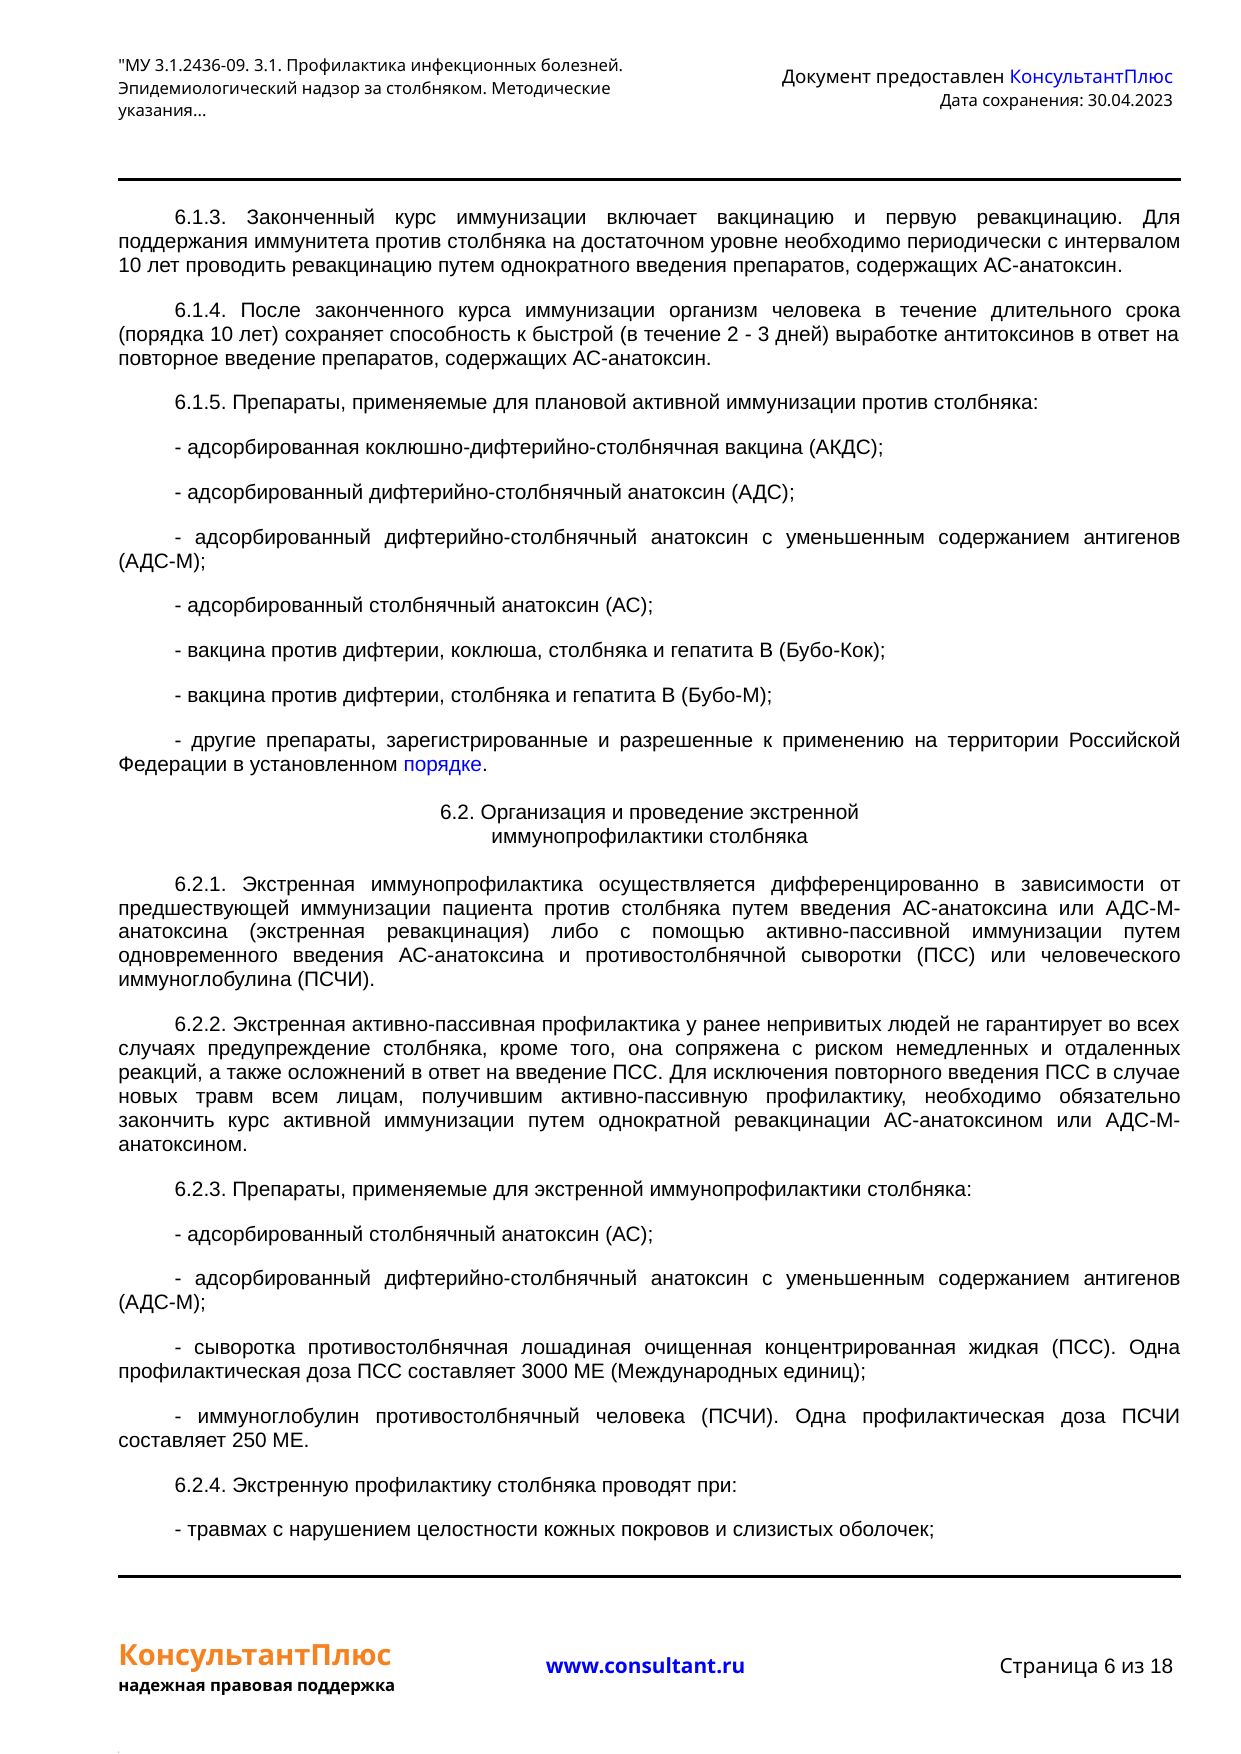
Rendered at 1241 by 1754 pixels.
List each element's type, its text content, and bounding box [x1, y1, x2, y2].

text - адсорбированная коклюшно-дифтерийно-столбнячная вакцина (АКДС); [118, 435, 1181, 459]
text - вакцина против дифтерии, коклюша, столбняка и гепатита B (Бубо-Кок); [118, 638, 1181, 662]
text иммунопрофилактики столбняка [118, 823, 1181, 847]
text 6.2.2. Экстренная активно-пассивная профилактика у ранее непривитых людей не гарантирует во всех случаях предупреждение столбняка, кроме того, она сопряжена с риском немедленных и отдаленных реакций, а также осложнений в ответ на введение ПСС. Для исключения повторного введения ПСС в случае новых травм всем лицам, получившим активно-пассивную профилактику, необходимо обязательно закончить курс активной иммунизации путем однократной ревакцинации АС-анатоксином или АДС-М-анатоксином. [118, 1012, 1181, 1156]
text - адсорбированный дифтерийно-столбнячный анатоксин с уменьшенным содержанием антигенов (АДС-М); [118, 524, 1181, 572]
text - вакцина против дифтерии, столбняка и гепатита B (Бубо-М); [118, 683, 1181, 707]
text 6.1.5. Препараты, применяемые для плановой активной иммунизации против столбняка: [118, 390, 1181, 414]
text 6.2. Организация и проведение экстренной [118, 799, 1181, 823]
text 6.2.3. Препараты, применяемые для экстренной иммунопрофилактики столбняка: [118, 1177, 1181, 1201]
text - сыворотка противостолбнячная лошадиная очищенная концентрированная жидкая (ПСС). Одна профилактическая доза ПСС составляет 3000 МЕ (Международных единиц); [118, 1335, 1181, 1383]
text - адсорбированный дифтерийно-столбнячный анатоксин с уменьшенным содержанием антигенов (АДС-М); [118, 1266, 1181, 1314]
text - адсорбированный дифтерийно-столбнячный анатоксин (АДС); [118, 480, 1181, 504]
text 6.2.4. Экстренную профилактику столбняка проводят при: [118, 1472, 1181, 1496]
text 6.1.3. Законченный курс иммунизации включает вакцинацию и первую ревакцинацию. Для поддержания иммунитета против столбняка на достаточном уровне необходимо периодически с интервалом 10 лет проводить ревакцинацию путем однократного введения препаратов, содержащих АС-анатоксин. [118, 205, 1181, 277]
text - адсорбированный столбнячный анатоксин (АС); [118, 1221, 1181, 1245]
text - другие препараты, зарегистрированные и разрешенные к применению на территории Российской Федерации в установленном порядке. [118, 728, 1181, 776]
text - травмах с нарушением целостности кожных покровов и слизистых оболочек; [118, 1517, 1181, 1541]
text 6.1.4. После законченного курса иммунизации организм человека в течение длительного срока (порядка 10 лет) сохраняет способность к быстрой (в течение 2 - 3 дней) выработке антитоксинов в ответ на повторное введение препаратов, содержащих АС-анатоксин. [118, 297, 1181, 369]
text - иммуноглобулин противостолбнячный человека (ПСЧИ). Одна профилактическая доза ПСЧИ составляет 250 МЕ. [118, 1404, 1181, 1452]
text 6.2.1. Экстренная иммунопрофилактика осуществляется дифференцированно в зависимости от предшествующей иммунизации пациента против столбняка путем введения АС-анатоксина или АДС-М-анатоксина (экстренная ревакцинация) либо с помощью активно-пассивной иммунизации путем одновременного введения АС-анатоксина и противостолбнячной сыворотки (ПСС) или человеческого иммуноглобулина (ПСЧИ). [118, 871, 1181, 991]
text - адсорбированный столбнячный анатоксин (АС); [118, 593, 1181, 617]
